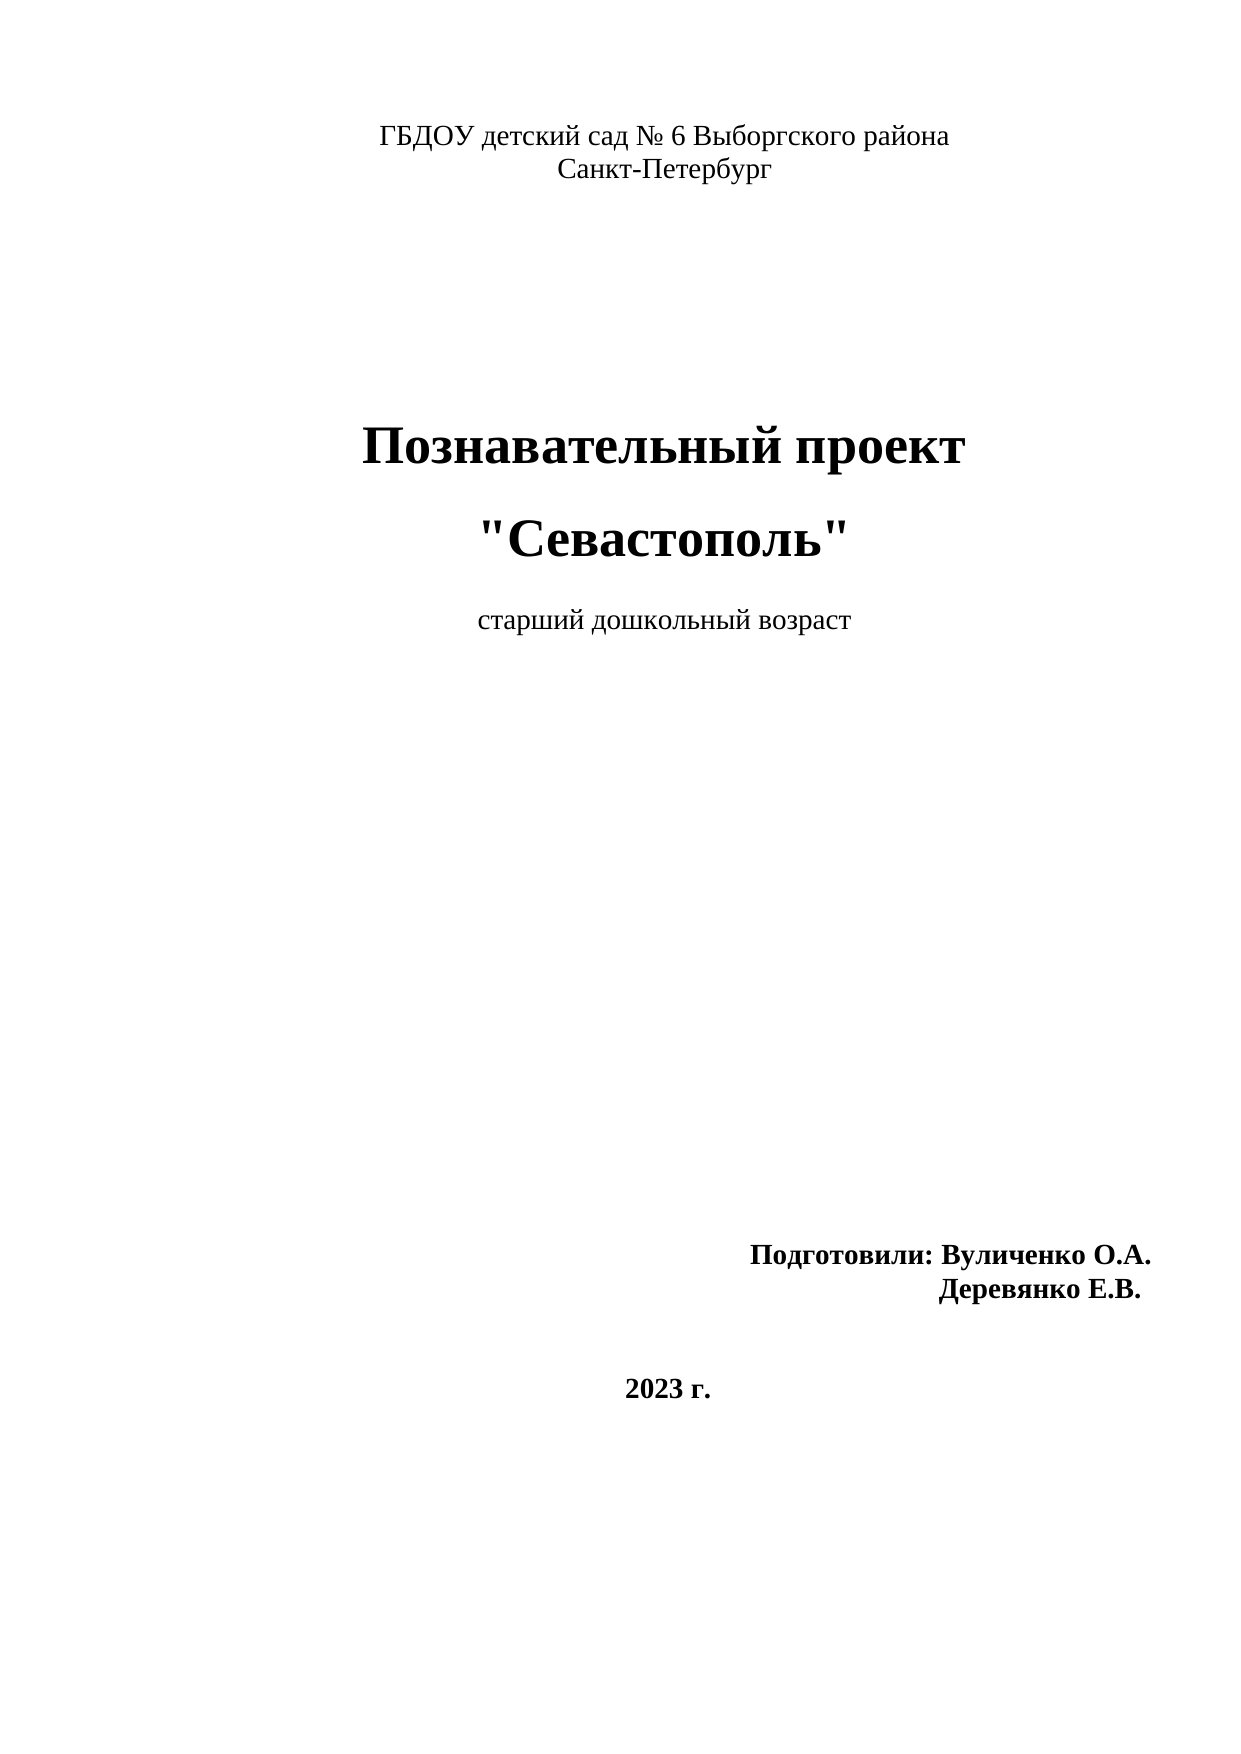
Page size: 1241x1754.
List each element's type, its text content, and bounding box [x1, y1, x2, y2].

text Познавательный проект [177, 413, 1152, 475]
text 2023 г. [177, 1371, 1152, 1405]
text старший дошкольный возраст [177, 602, 1152, 636]
text Санкт-Петербург [177, 152, 1152, 185]
text Деревянко Е.В. [177, 1271, 1152, 1304]
text "Севастополь" [177, 506, 1152, 568]
text ГБДОУ детский сад № 6 Выборгского района [177, 118, 1152, 152]
text Подготовили: Вуличенко О.А. [177, 1237, 1152, 1271]
